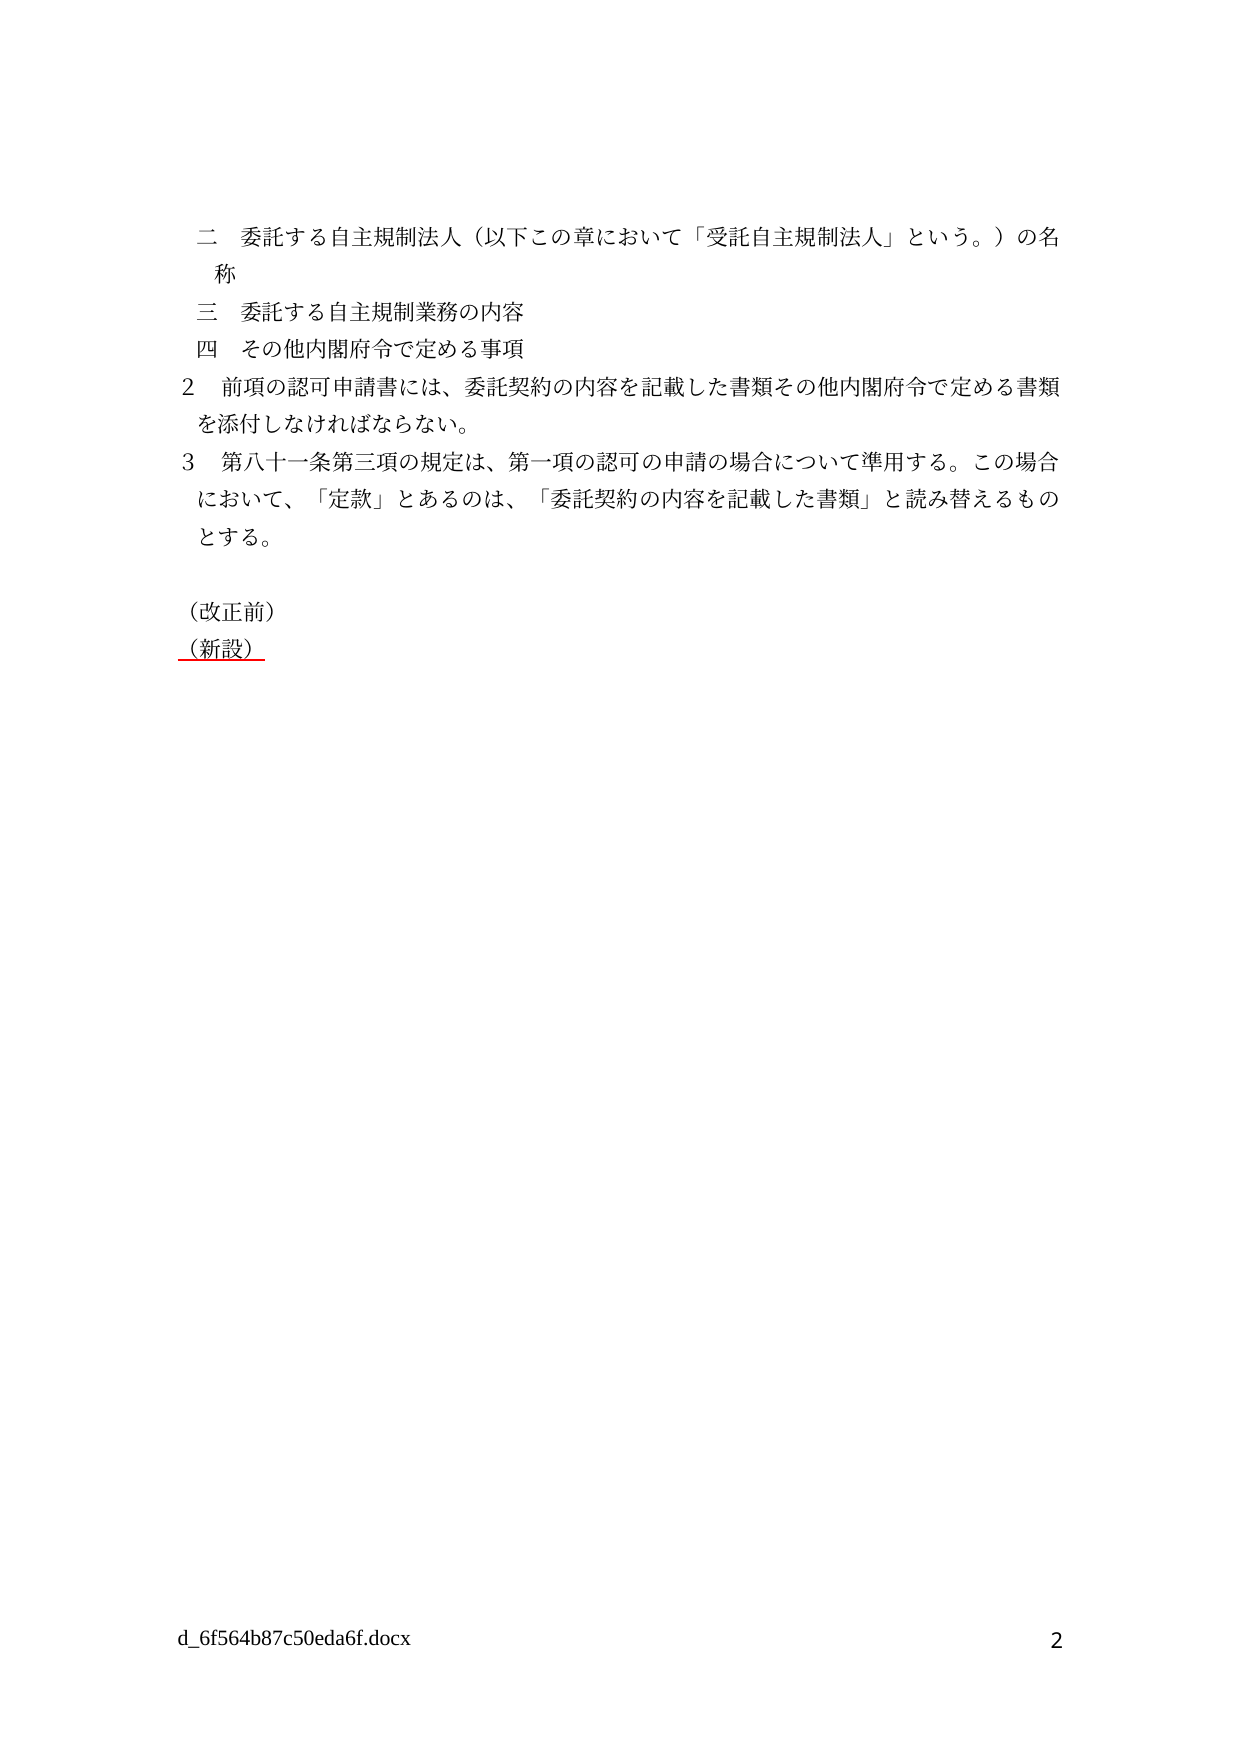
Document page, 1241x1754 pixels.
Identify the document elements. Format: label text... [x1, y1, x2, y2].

text 二 委託する自主規制法人（以下この章において「受託自主規制法人」という。）の名称 [196, 217, 1063, 292]
text （改正前） [177, 592, 1063, 629]
text 四 その他内閣府令で定める事項 [196, 329, 1063, 367]
text ２ 前項の認可申請書には、委託契約の内容を記載した書類その他内閣府令で定める書類を添付しなければならない。 [177, 367, 1063, 442]
text （新設） [177, 629, 1063, 667]
text ３ 第八十一条第三項の規定は、第一項の認可の申請の場合について準用する。この場合において、「定款」とあるのは、「委託契約の内容を記載した書類」と読み替えるものとする。 [177, 442, 1063, 554]
text 三 委託する自主規制業務の内容 [196, 292, 1063, 329]
